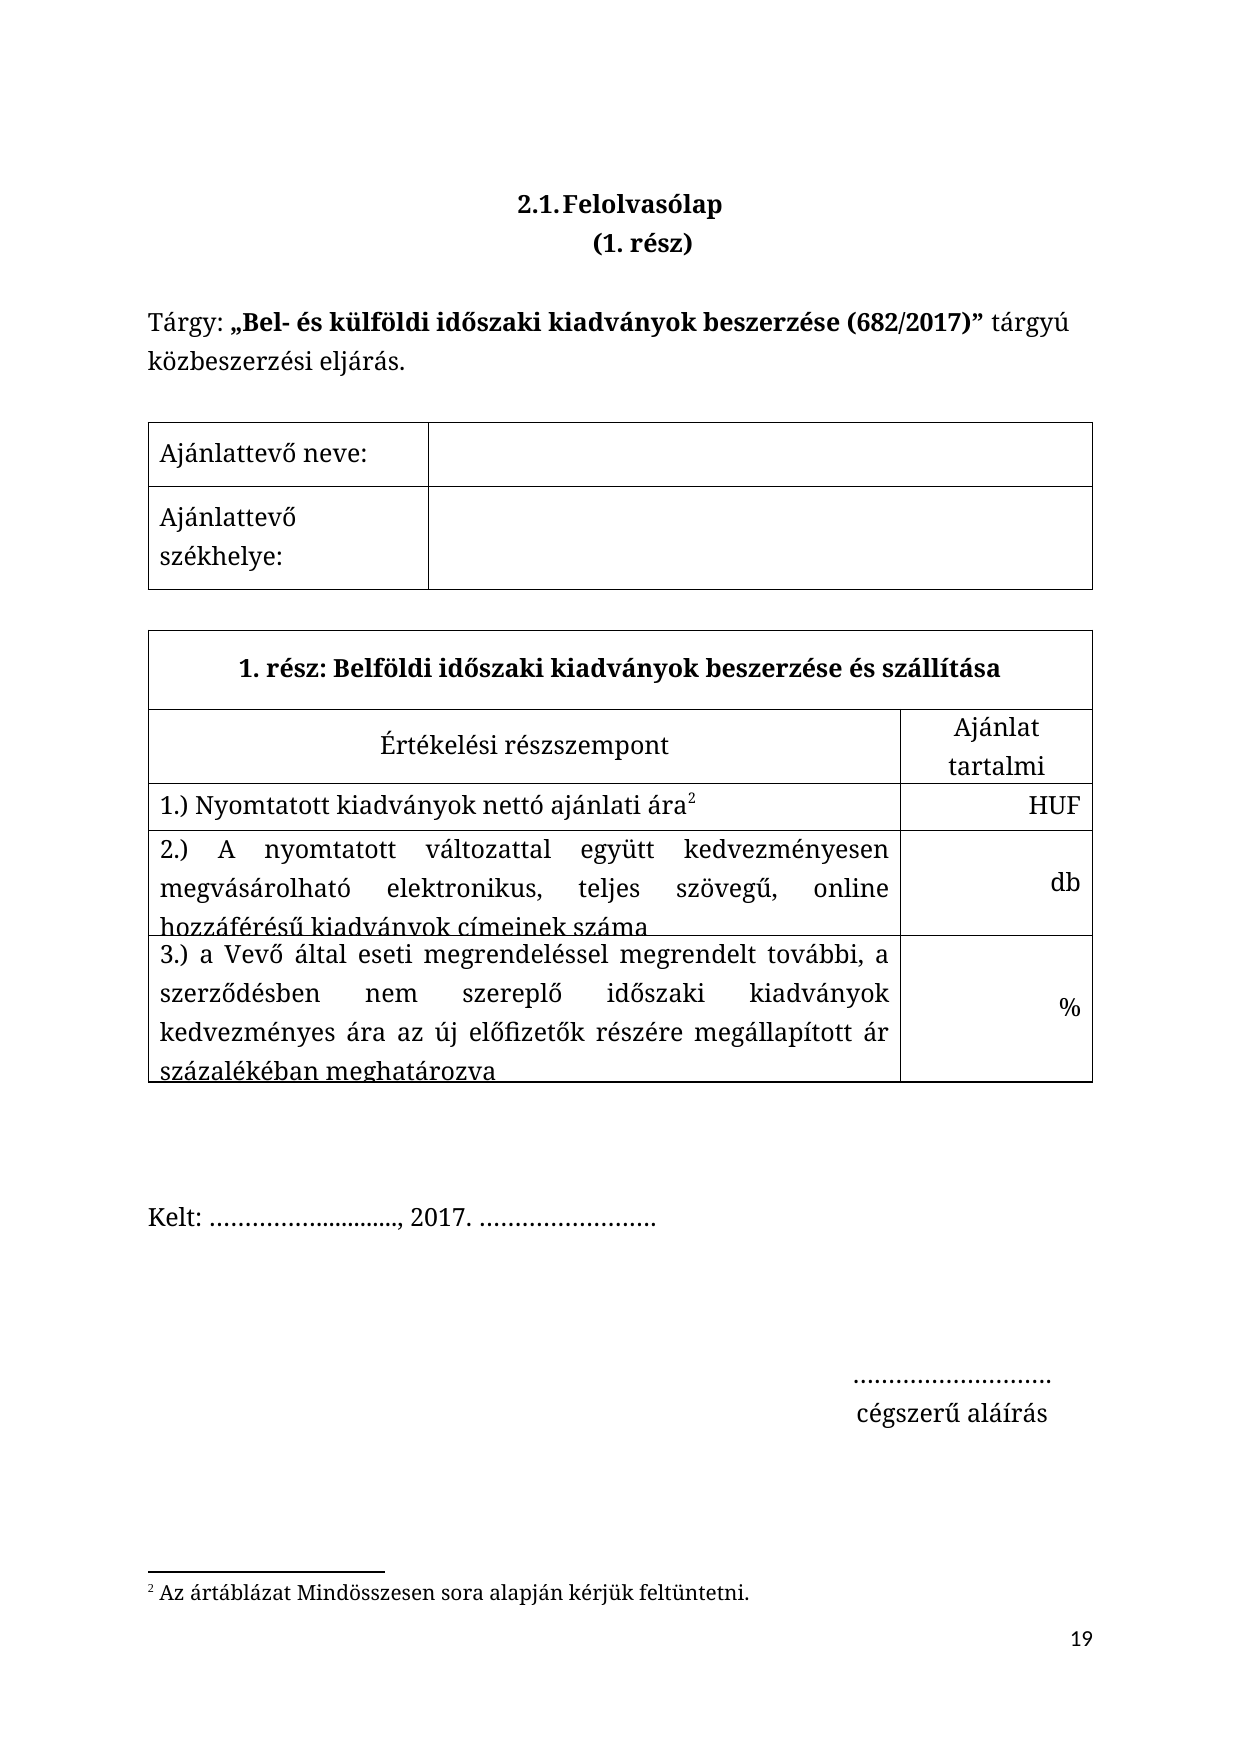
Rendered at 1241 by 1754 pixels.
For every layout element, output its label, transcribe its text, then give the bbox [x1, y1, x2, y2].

table_cell 1.) Nyomtatott kiadványok nettó ajánlati ára [149, 784, 900, 830]
table_cell Ajánlat tartalmi eleme [901, 710, 1092, 783]
subtitle Felolvasólap (1. rész) [148, 187, 1093, 260]
text Kelt: ……………............., 2017. ……………………. [148, 1200, 1093, 1234]
table_cell Ajánlattevő székhelye: [149, 487, 428, 589]
table_header 1. rész: Belföldi időszaki kiadványok beszerzése és szállítása [149, 631, 1092, 709]
table_cell db [901, 831, 1092, 935]
table_cell HUF [901, 784, 1092, 830]
table_cell % [901, 936, 1092, 1081]
table_cell 3.) a Vevő által eseti megrendeléssel megrendelt további, a szerződésben nem szereplő időszaki kiadványok kedvezményes ára az új előfizetők részére megállapított ár százalékéban meghatározva [149, 936, 900, 1081]
text Tárgy: „Bel- és külföldi időszaki kiadványok beszerzése (682/2017)” tárgyú közbeszerzési eljárás. [148, 304, 1093, 377]
text ………………………. [811, 1357, 1093, 1391]
text cégszerű aláírás [811, 1396, 1093, 1430]
table_cell [429, 487, 1092, 589]
table_cell 2.) A nyomtatott változattal együtt kedvezményesen megvásárolható elektronikus, teljes szövegű, online hozzáférésű kiadványok címeinek száma [149, 831, 900, 935]
table_cell Értékelési részszempont [149, 710, 900, 783]
table_header Ajánlattevő neve: [149, 423, 428, 486]
table_header [429, 423, 1092, 486]
